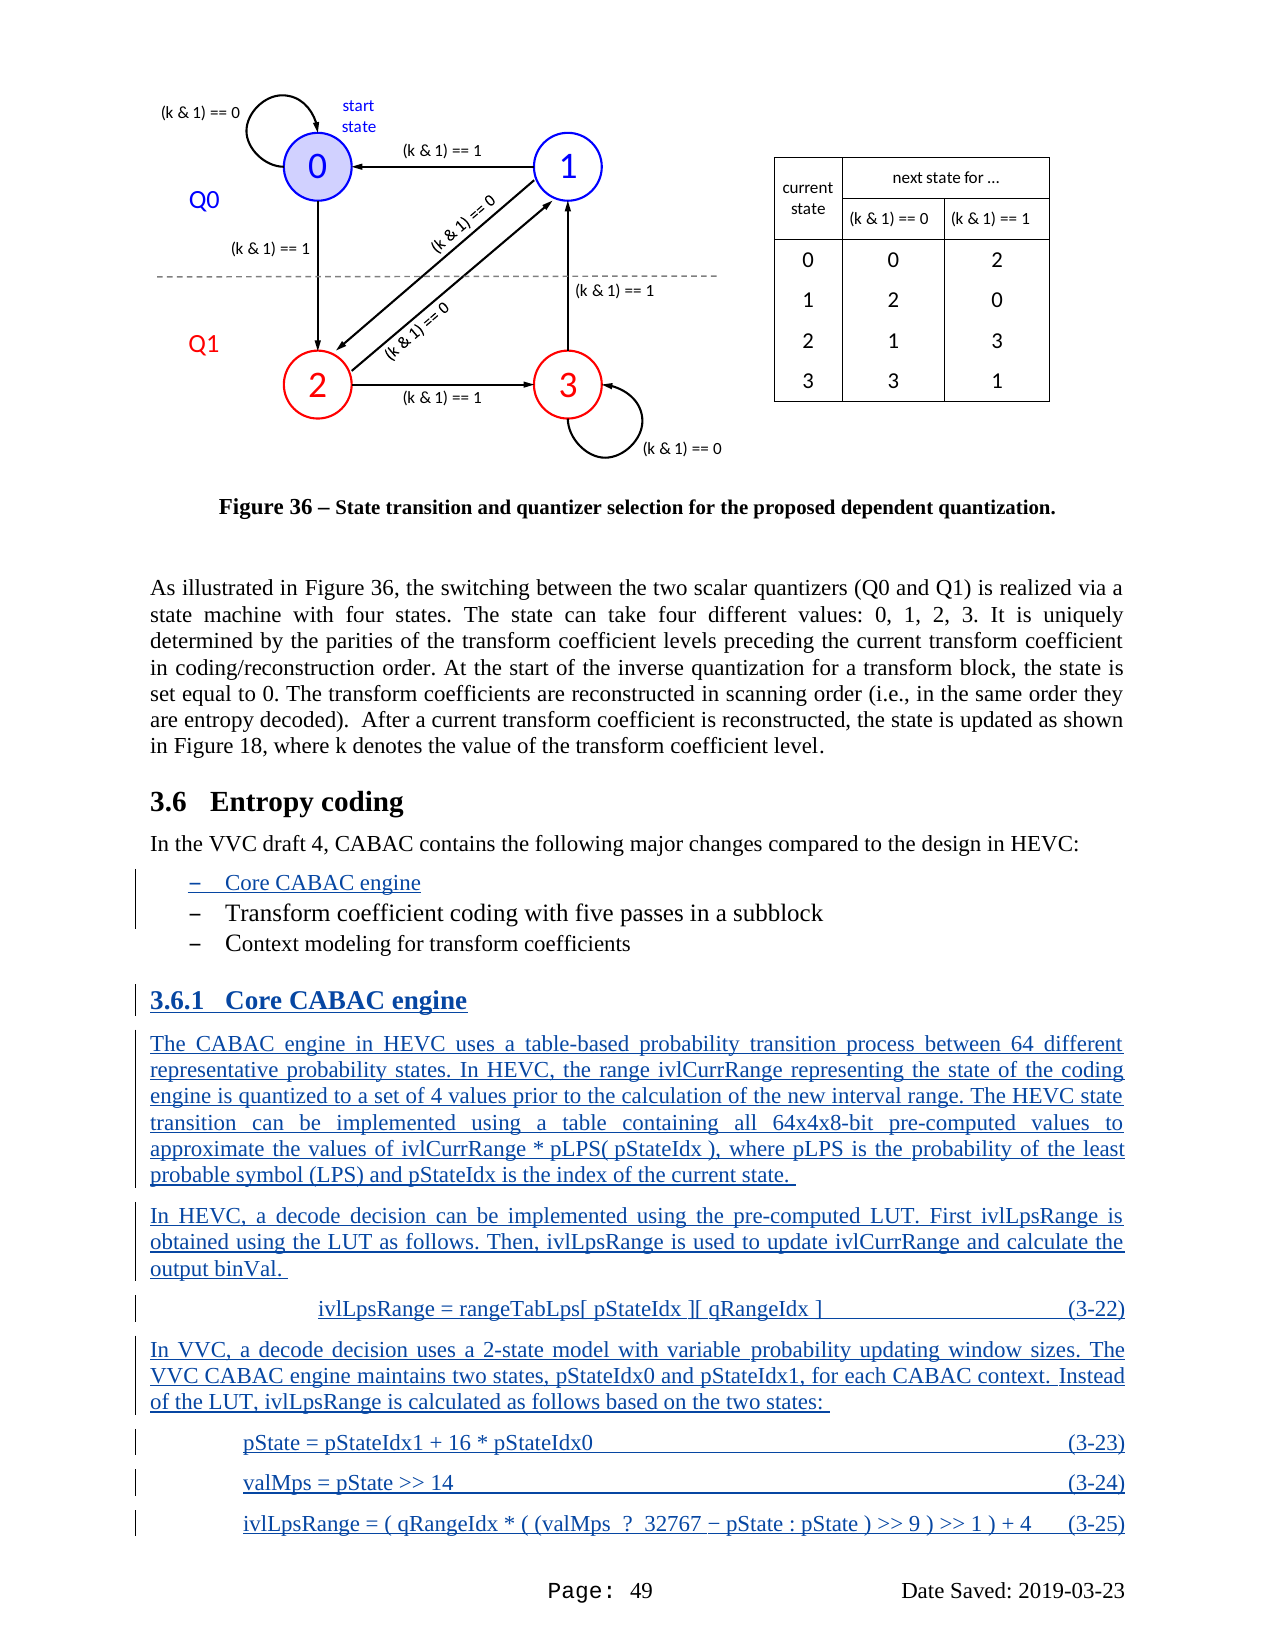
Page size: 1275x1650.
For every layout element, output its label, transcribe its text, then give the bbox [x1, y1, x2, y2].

text 22 [150, 1295, 1125, 1322]
text 23 [150, 1429, 1125, 1455]
list Transform coefficient coding with five passes in a subblock [187, 898, 1125, 928]
text Figure 36 – State transition and quantizer selection for the proposed dependent quantization. [150, 493, 1125, 520]
text As illustrated in Figure 36, the switching between the two scalar quantizers (Q0 and Q1) is realized via a state machine with four states. The state can take four different values: 0, 1, 2, 3. It is uniquely determined by the parities of the transform coefficient levels preceding the current transform coefficient in coding/reconstruction order. At the start of the inverse quantization for a transform block, the state is set equal to 0. The transform coefficients are reconstructed in scanning order (i.e., in the same order they are entropy decoded). After a current transform coefficient is reconstructed, the state is updated as shown in Figure 18, where k denotes the value of the transform coefficient level. [150, 574, 1125, 759]
subtitle Entropy coding [150, 784, 1125, 817]
text In the VVC draft 4, CABAC contains the following major changes compared to the design in HEVC: [150, 830, 1125, 856]
text 25 [150, 1510, 1125, 1536]
list Context modeling for transform coefficients [187, 928, 1125, 959]
text 24 [150, 1469, 1125, 1496]
